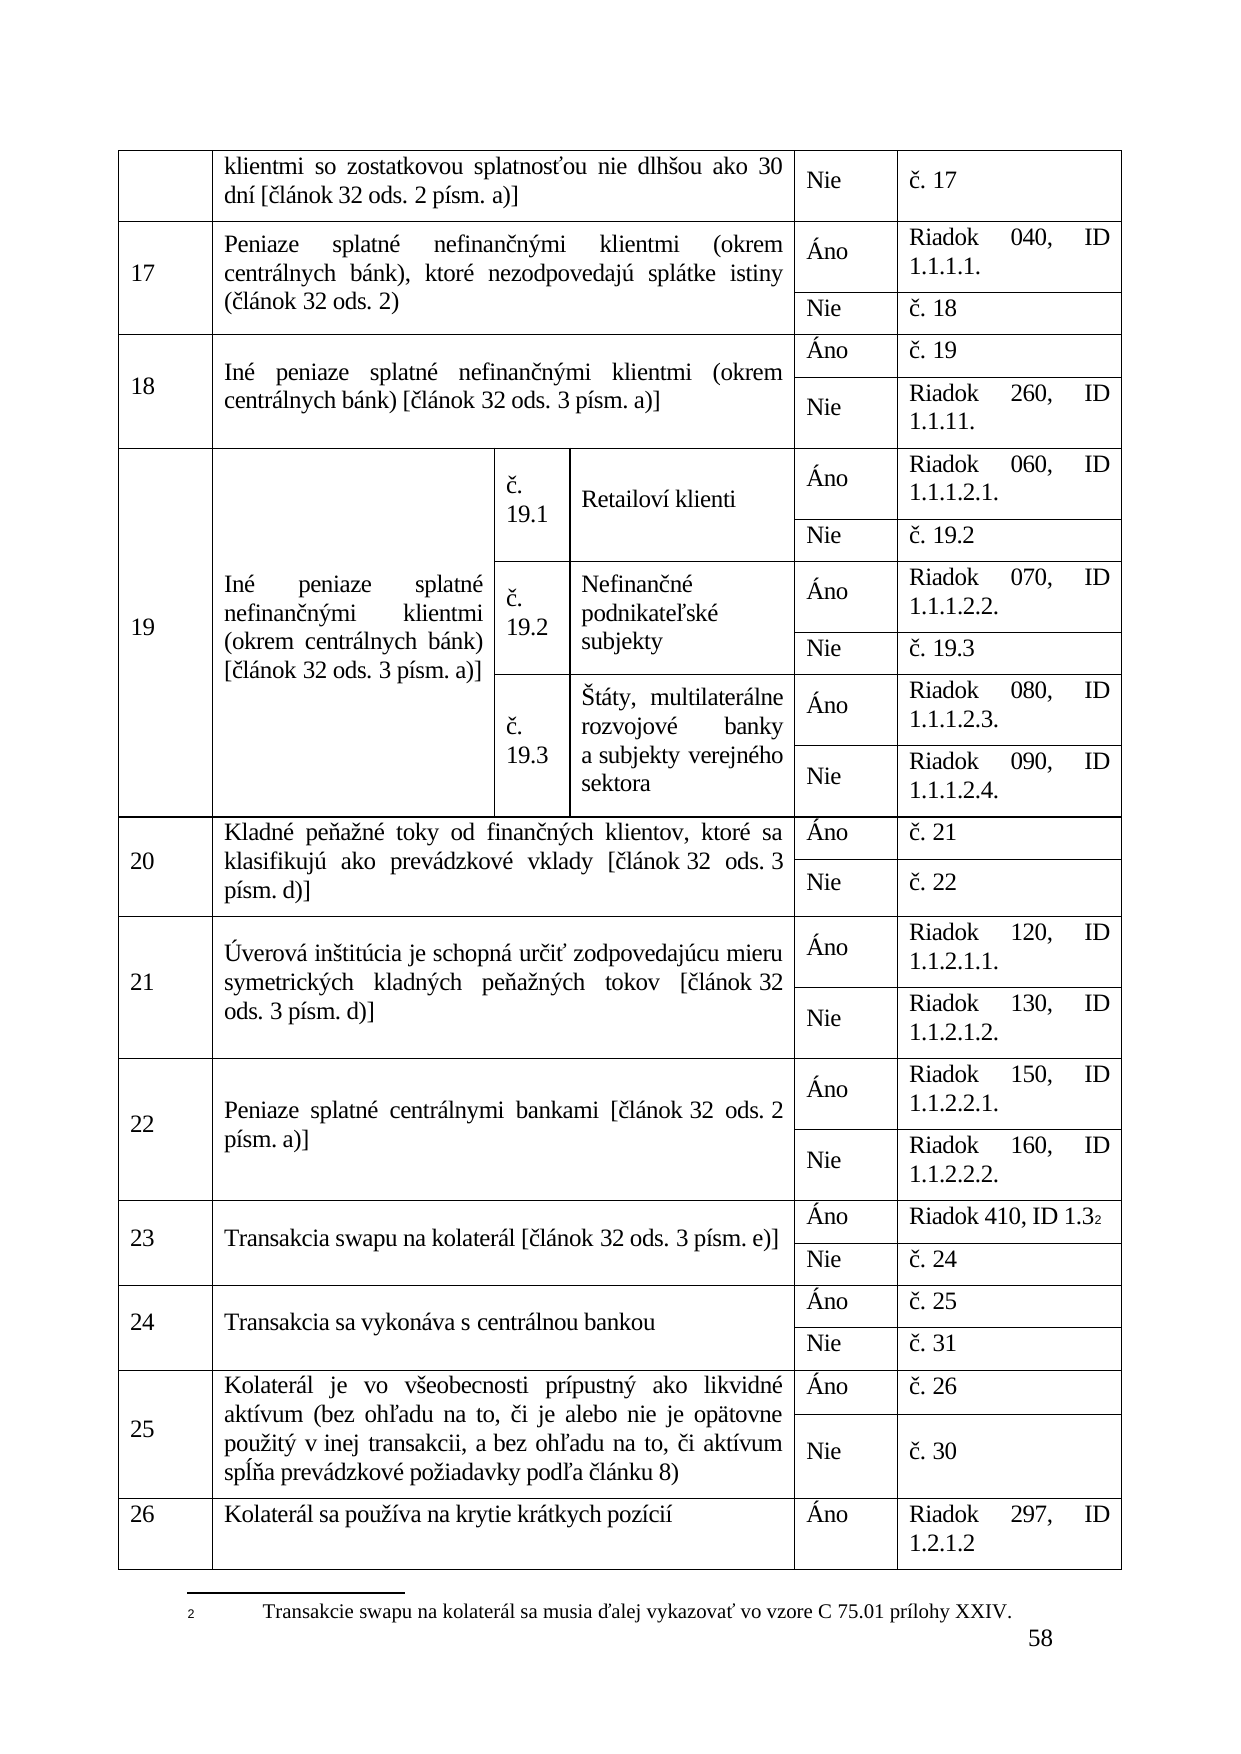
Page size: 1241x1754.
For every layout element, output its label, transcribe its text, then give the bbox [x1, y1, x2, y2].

table_cell Úverová inštitúcia je schopná určiť zodpovedajúcu mieru symetrických kladných peňažných tokov [článok 32 ods. 3 písm. d)] [213, 917, 794, 1058]
table_cell Kladné peňažné toky od finančných klientov, ktoré sa klasifikujú ako prevádzkové vklady [článok 32 ods. 3 písm. d)] [213, 818, 794, 916]
table_cell Áno [795, 335, 897, 377]
table_cell Áno [795, 917, 897, 987]
table_cell 17 [119, 222, 212, 334]
table_cell Transakcia swapu na kolaterál [článok 32 ods. 3 písm. e)] [213, 1201, 794, 1285]
table_cell Nie [795, 378, 897, 448]
table_cell 19 [119, 449, 212, 816]
table_cell Áno [795, 1499, 897, 1569]
table_cell Peniaze splatné centrálnymi bankami [článok 32 ods. 2 písm. a)] [213, 1059, 794, 1200]
table_cell Riadok 150, ID 1.1.2.2.1. [898, 1059, 1121, 1129]
table_cell 22 [119, 1059, 212, 1200]
table_cell č. 19.1 [495, 449, 569, 561]
table_cell Nie [795, 1244, 897, 1285]
table_cell č. 22 [898, 860, 1121, 916]
table_cell č. 17 [898, 151, 1121, 221]
table_cell Peniaze splatné nefinančnými klientmi (okrem centrálnych bánk), ktoré nezodpovedajú splátke istiny (článok 32 ods. 2) [213, 222, 794, 334]
table_cell č. 19 [898, 335, 1121, 377]
table_cell Riadok 120, ID 1.1.2.1.1. [898, 917, 1121, 987]
table_cell 24 [119, 1286, 212, 1369]
table_cell č. 31 [898, 1328, 1121, 1369]
table_cell 23 [119, 1201, 212, 1285]
table_cell č. 19.2 [495, 562, 569, 674]
table_cell Kolaterál je vo všeobecnosti prípustný ako likvidné aktívum (bez ohľadu na to, či je alebo nie je opätovne použitý v inej transakcii, a bez ohľadu na to, či aktívum spĺňa prevádzkové požiadavky podľa článku 8) [213, 1371, 794, 1498]
table_cell č. 18 [898, 293, 1121, 334]
table_cell Nie [795, 633, 897, 674]
table_cell Nie [795, 151, 897, 221]
table_cell Iné peniaze splatné nefinančnými klientmi (okrem centrálnych bánk) [článok 32 ods. 3 písm. a)] [213, 335, 794, 448]
table_cell Áno [795, 222, 897, 292]
table_cell Riadok 297, ID 1.2.1.2 [898, 1499, 1121, 1569]
table_cell Áno [795, 1371, 897, 1414]
table_cell Nie [795, 1130, 897, 1200]
table_cell 16 [119, 151, 212, 221]
table_cell Áno [795, 1059, 897, 1129]
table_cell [213, 151, 794, 221]
table_cell Riadok 040, ID 1.1.1.1. [898, 222, 1121, 292]
table_cell Áno [795, 1286, 897, 1327]
table_cell Riadok 090, ID 1.1.1.2.4. [898, 746, 1121, 816]
table_cell Retailoví klienti [571, 449, 794, 561]
table_cell Riadok 080, ID 1.1.1.2.3. [898, 675, 1121, 745]
table_cell Áno [795, 675, 897, 745]
table_cell 18 [119, 335, 212, 448]
table_cell č. 21 [898, 818, 1121, 859]
table_cell Nie [795, 1328, 897, 1369]
table_cell Riadok 410, ID 1.3 [898, 1201, 1121, 1243]
table_cell Štáty, multilaterálne rozvojové banky a subjekty verejného sektora [571, 675, 794, 816]
table_cell Riadok 160, ID 1.1.2.2.2. [898, 1130, 1121, 1200]
table_cell 26 [119, 1499, 212, 1569]
table_cell Nie [795, 746, 897, 816]
table_cell Nefinančné podnikateľské subjekty [571, 562, 794, 674]
table_cell Iné peniaze splatné nefinančnými klientmi (okrem centrálnych bánk) [článok 32 ods. 3 písm. a)] [213, 449, 494, 816]
table_cell Riadok 070, ID 1.1.1.2.2. [898, 562, 1121, 632]
table_cell Transakcia sa vykonáva s centrálnou bankou [213, 1286, 794, 1369]
table_cell Áno [795, 449, 897, 519]
table_cell č. 26 [898, 1371, 1121, 1414]
table_cell č. 19.3 [898, 633, 1121, 674]
table_cell č. 24 [898, 1244, 1121, 1285]
table_cell č. 30 [898, 1415, 1121, 1498]
table_cell Riadok 060, ID 1.1.1.2.1. [898, 449, 1121, 519]
table_cell 20 [119, 818, 212, 916]
table_cell Áno [795, 1201, 897, 1243]
table_cell 21 [119, 917, 212, 1058]
table_cell 25 [119, 1371, 212, 1498]
table_cell Áno [795, 562, 897, 632]
table_cell Áno [795, 818, 897, 859]
table_cell Riadok 260, ID 1.1.11. [898, 378, 1121, 448]
table_cell č. 19.2 [898, 520, 1121, 561]
table_cell č. 25 [898, 1286, 1121, 1327]
table_cell Nie [795, 988, 897, 1058]
table_cell Nie [795, 1415, 897, 1498]
table_cell Riadok 130, ID 1.1.2.1.2. [898, 988, 1121, 1058]
table_cell č. 19.3 [495, 675, 569, 816]
table_cell Nie [795, 293, 897, 334]
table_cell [213, 1499, 794, 1569]
table_cell Nie [795, 860, 897, 916]
table_cell Nie [795, 520, 897, 561]
